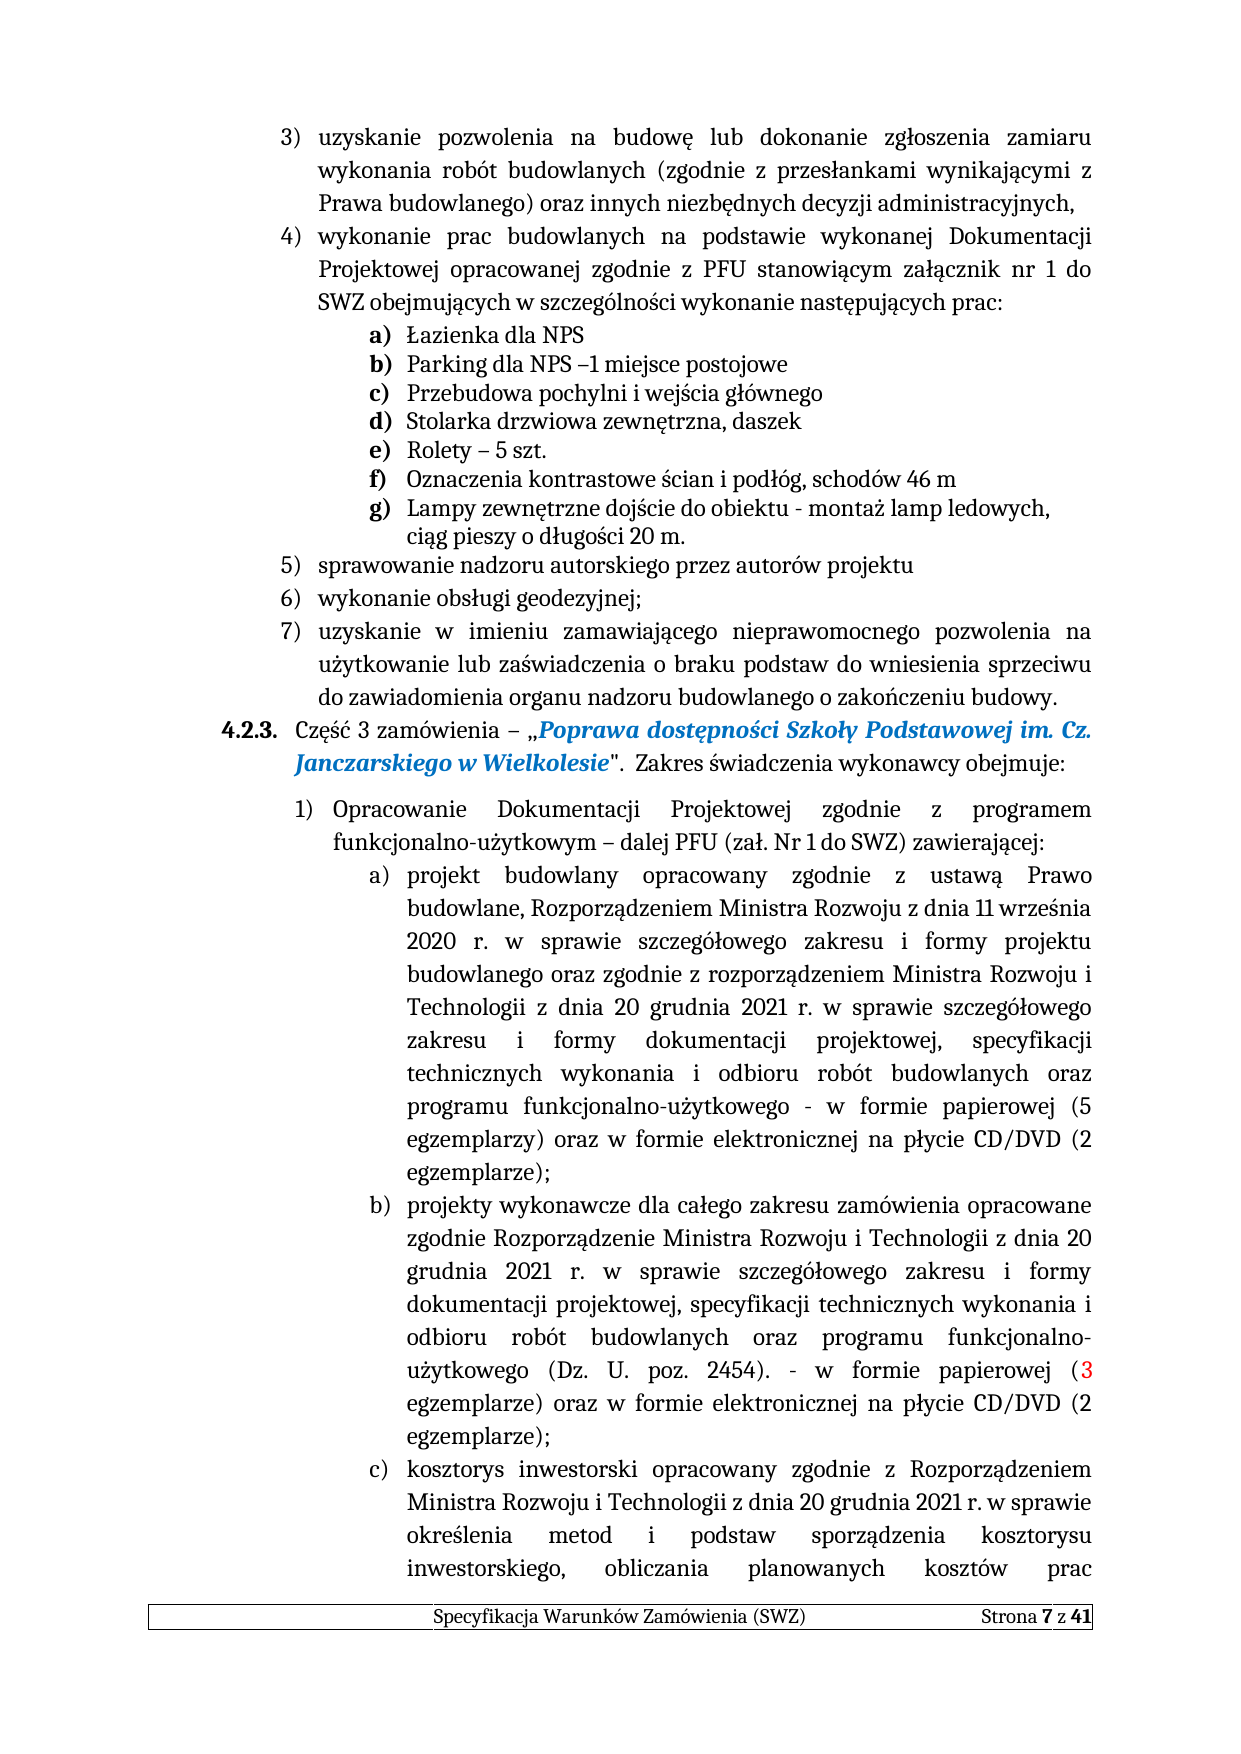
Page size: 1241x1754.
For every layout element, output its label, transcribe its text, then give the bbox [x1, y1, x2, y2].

list Część 3 zamówienia – ,,Poprawa dostępności Szkoły Podstawowej im. Cz. Janczarskiego w Wielkolesie". Zakres świadczenia wykonawcy obejmuje: [221, 716, 1093, 778]
list Parking dla NPS –1 miejsce postojowe [369, 350, 1093, 378]
list Przebudowa pochylni i wejścia głównego [369, 378, 1093, 407]
list Lampy zewnętrzne dojście do obiektu - montaż lamp ledowych, ciąg pieszy o długości 20 m. [369, 493, 1093, 551]
list wykonanie prac budowlanych na podstawie wykonanej Dokumentacji Projektowej opracowanej zgodnie z PFU stanowiącym załącznik nr 1 do SWZ obejmujących w szczególności wykonanie następujących prac: [281, 222, 1093, 317]
list Stolarka drzwiowa zewnętrzna, daszek [369, 407, 1093, 436]
list uzyskanie w imieniu zamawiającego nieprawomocnego pozwolenia na użytkowanie lub zaświadczenia o braku podstaw do wniesienia sprzeciwu do zawiadomienia organu nadzoru budowlanego o zakończeniu budowy. [281, 617, 1093, 712]
list Rolety – 5 szt. [369, 436, 1093, 465]
list Oznaczenia kontrastowe ścian i podłóg, schodów 46 m [369, 465, 1093, 493]
list sprawowanie nadzoru autorskiego przez autorów projektu [281, 551, 1093, 580]
list projekty wykonawcze dla całego zakresu zamówienia opracowane zgodnie Rozporządzenie Ministra Rozwoju i Technologii z dnia 20 grudnia 2021 r. w sprawie szczegółowego zakresu i formy dokumentacji projektowej, specyfikacji technicznych wykonania i odbioru robót budowlanych oraz programu funkcjonalno-użytkowego (Dz. U. poz. 2454). - w formie papierowej (3 egzemplarze) oraz w formie elektronicznej na płycie CD/DVD (2 egzemplarze); [369, 1191, 1093, 1451]
list projekt budowlany opracowany zgodnie z ustawą Prawo budowlane, Rozporządzeniem Ministra Rozwoju z dnia 11 września 2020 r. w sprawie szczegółowego zakresu i formy projektu budowlanego oraz zgodnie z rozporządzeniem Ministra Rozwoju i Technologii z dnia 20 grudnia 2021 r. w sprawie szczegółowego zakresu i formy dokumentacji projektowej, specyfikacji technicznych wykonania i odbioru robót budowlanych oraz programu funkcjonalno-użytkowego - w formie papierowej (5 egzemplarzy) oraz w formie elektronicznej na płycie CD/DVD (2 egzemplarze); [369, 861, 1093, 1187]
list Opracowanie Dokumentacji Projektowej zgodnie z programem funkcjonalno-użytkowym – dalej PFU (zał. Nr 1 do SWZ) zawierającej: [295, 794, 1093, 856]
list wykonanie obsługi geodezyjnej; [281, 584, 1093, 613]
list Łazienka dla NPS [369, 321, 1093, 350]
list uzyskanie pozwolenia na budowę lub dokonanie zgłoszenia zamiaru wykonania robót budowlanych (zgodnie z przesłankami wynikającymi z Prawa budowlanego) oraz innych niezbędnych decyzji administracyjnych, [281, 123, 1093, 218]
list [369, 1455, 1093, 1583]
